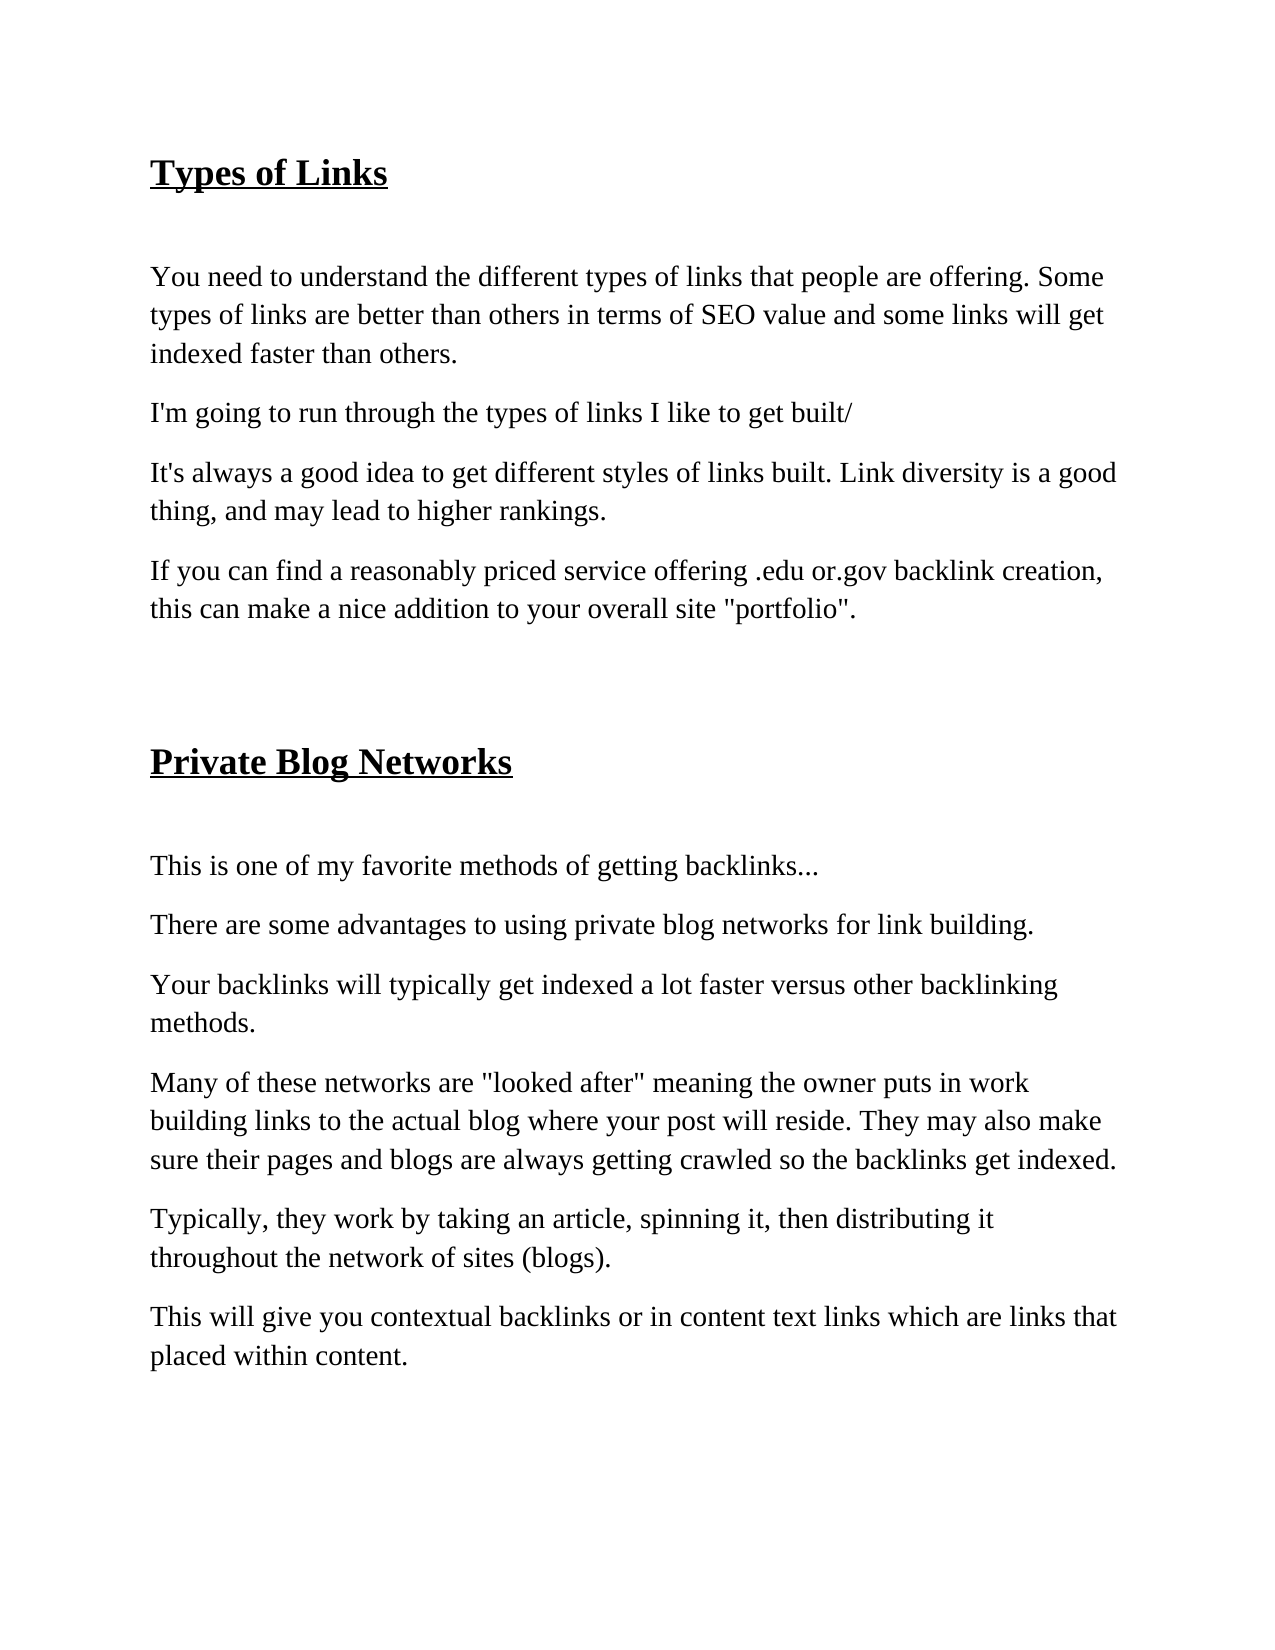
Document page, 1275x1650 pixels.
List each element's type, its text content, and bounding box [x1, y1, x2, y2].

text Many of these networks are "looked after" meaning the owner puts in work building links to the actual blog where your post will reside. They may also make sure their pages and blogs are always getting crawled so the backlinks get indexed. [150, 1065, 1125, 1175]
text There are some advantages to using private blog networks for link building. [150, 907, 1125, 941]
text Your backlinks will typically get indexed a lot faster versus other backlinking methods. [150, 967, 1125, 1039]
text You need to understand the different types of links that people are offering. Some types of links are better than others in terms of SEO value and some links will get indexed faster than others. [150, 259, 1125, 369]
text This will give you contextual backlinks or in content text links which are links that placed within content. [150, 1299, 1125, 1371]
text This is one of my favorite methods of getting backlinks... [150, 848, 1125, 882]
text If you can find a reasonably priced service offering .edu or.gov backlink creation, this can make a nice addition to your overall site "portfolio". [150, 553, 1125, 625]
subtitle Private Blog Networks [150, 739, 1125, 782]
text Typically, they work by taking an article, spinning it, then distributing it throughout the network of sites (blogs). [150, 1201, 1125, 1273]
text I'm going to run through the types of links I like to get built/ [150, 395, 1125, 429]
subtitle Types of Links [150, 150, 1125, 193]
text It's always a good idea to get different styles of links built. Link diversity is a good thing, and may lead to higher rankings. [150, 455, 1125, 527]
